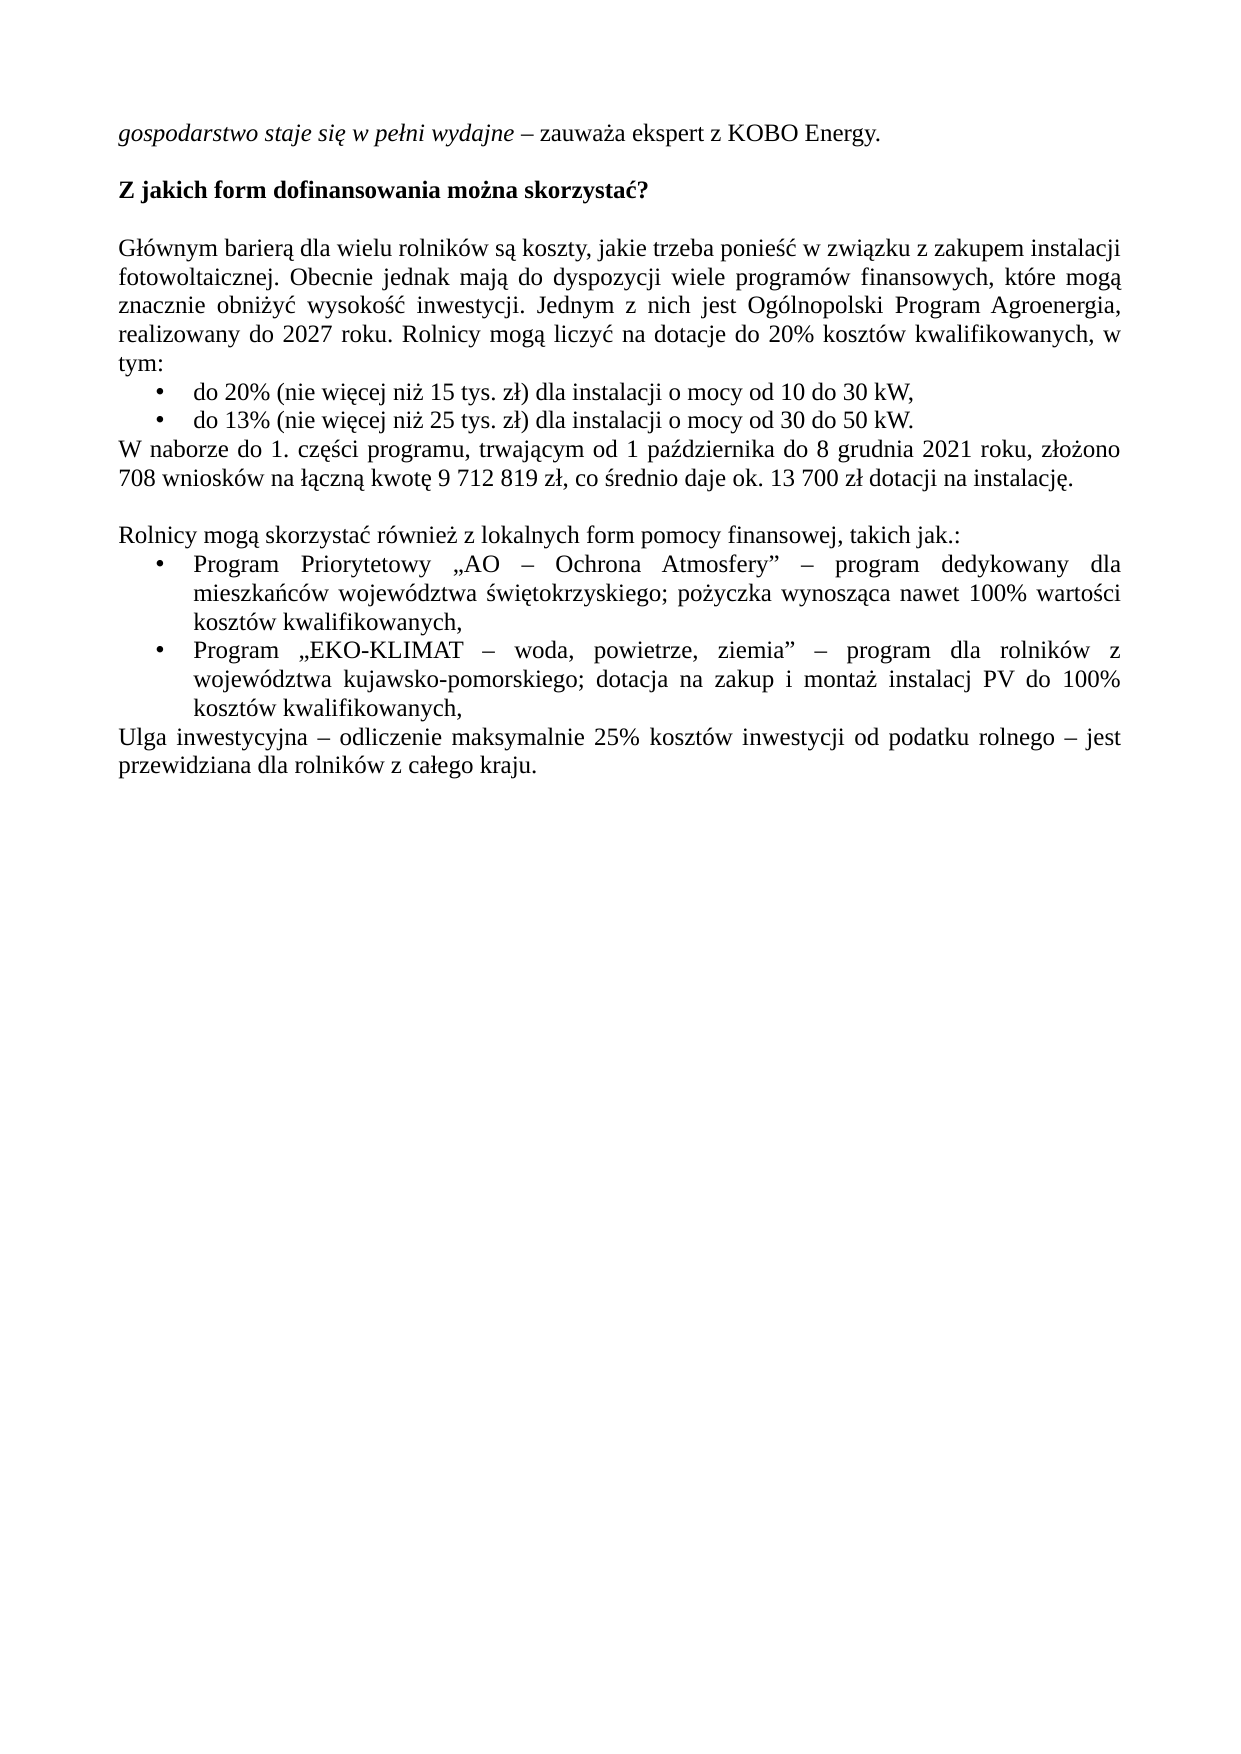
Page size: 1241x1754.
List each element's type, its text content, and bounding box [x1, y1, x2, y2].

text Z jakich form dofinansowania można skorzystać? [118, 176, 1122, 204]
list do 20% (nie więcej niż 15 tys. zł) dla instalacji o mocy od 10 do 30 kW, [156, 377, 1122, 406]
list Program „EKO-KLIMAT – woda, powietrze, ziemia” – program dla rolników z województwa kujawsko-pomorskiego; dotacja na zakup i montaż instalacj PV do 100% kosztów kwalifikowanych, [156, 636, 1122, 722]
text Rolnicy mogą skorzystać również z lokalnych form pomocy finansowej, takich jak.: [118, 521, 1122, 549]
text Ulga inwestycyjna – odliczenie maksymalnie 25% kosztów inwestycji od podatku rolnego – jest przewidziana dla rolników z całego kraju. [118, 722, 1122, 779]
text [118, 118, 1122, 147]
list Program Priorytetowy „AO – Ochrona Atmosfery” – program dedykowany dla mieszkańców województwa świętokrzyskiego; pożyczka wynosząca nawet 100% wartości kosztów kwalifikowanych, [156, 549, 1122, 636]
text W naborze do 1. części programu, trwającym od 1 października do 8 grudnia 2021 roku, złożono 708 wniosków na łączną kwotę 9 712 819 zł, co średnio daje ok. 13 700 zł dotacji na instalację. [118, 434, 1122, 492]
list do 13% (nie więcej niż 25 tys. zł) dla instalacji o mocy od 30 do 50 kW. [156, 406, 1122, 434]
text Głównym barierą dla wielu rolników są koszty, jakie trzeba ponieść w związku z zakupem instalacji fotowoltaicznej. Obecnie jednak mają do dyspozycji wiele programów finansowych, które mogą znacznie obniżyć wysokość inwestycji. Jednym z nich jest Ogólnopolski Program Agroenergia, realizowany do 2027 roku. Rolnicy mogą liczyć na dotacje do 20% kosztów kwalifikowanych, w tym: [118, 233, 1122, 377]
